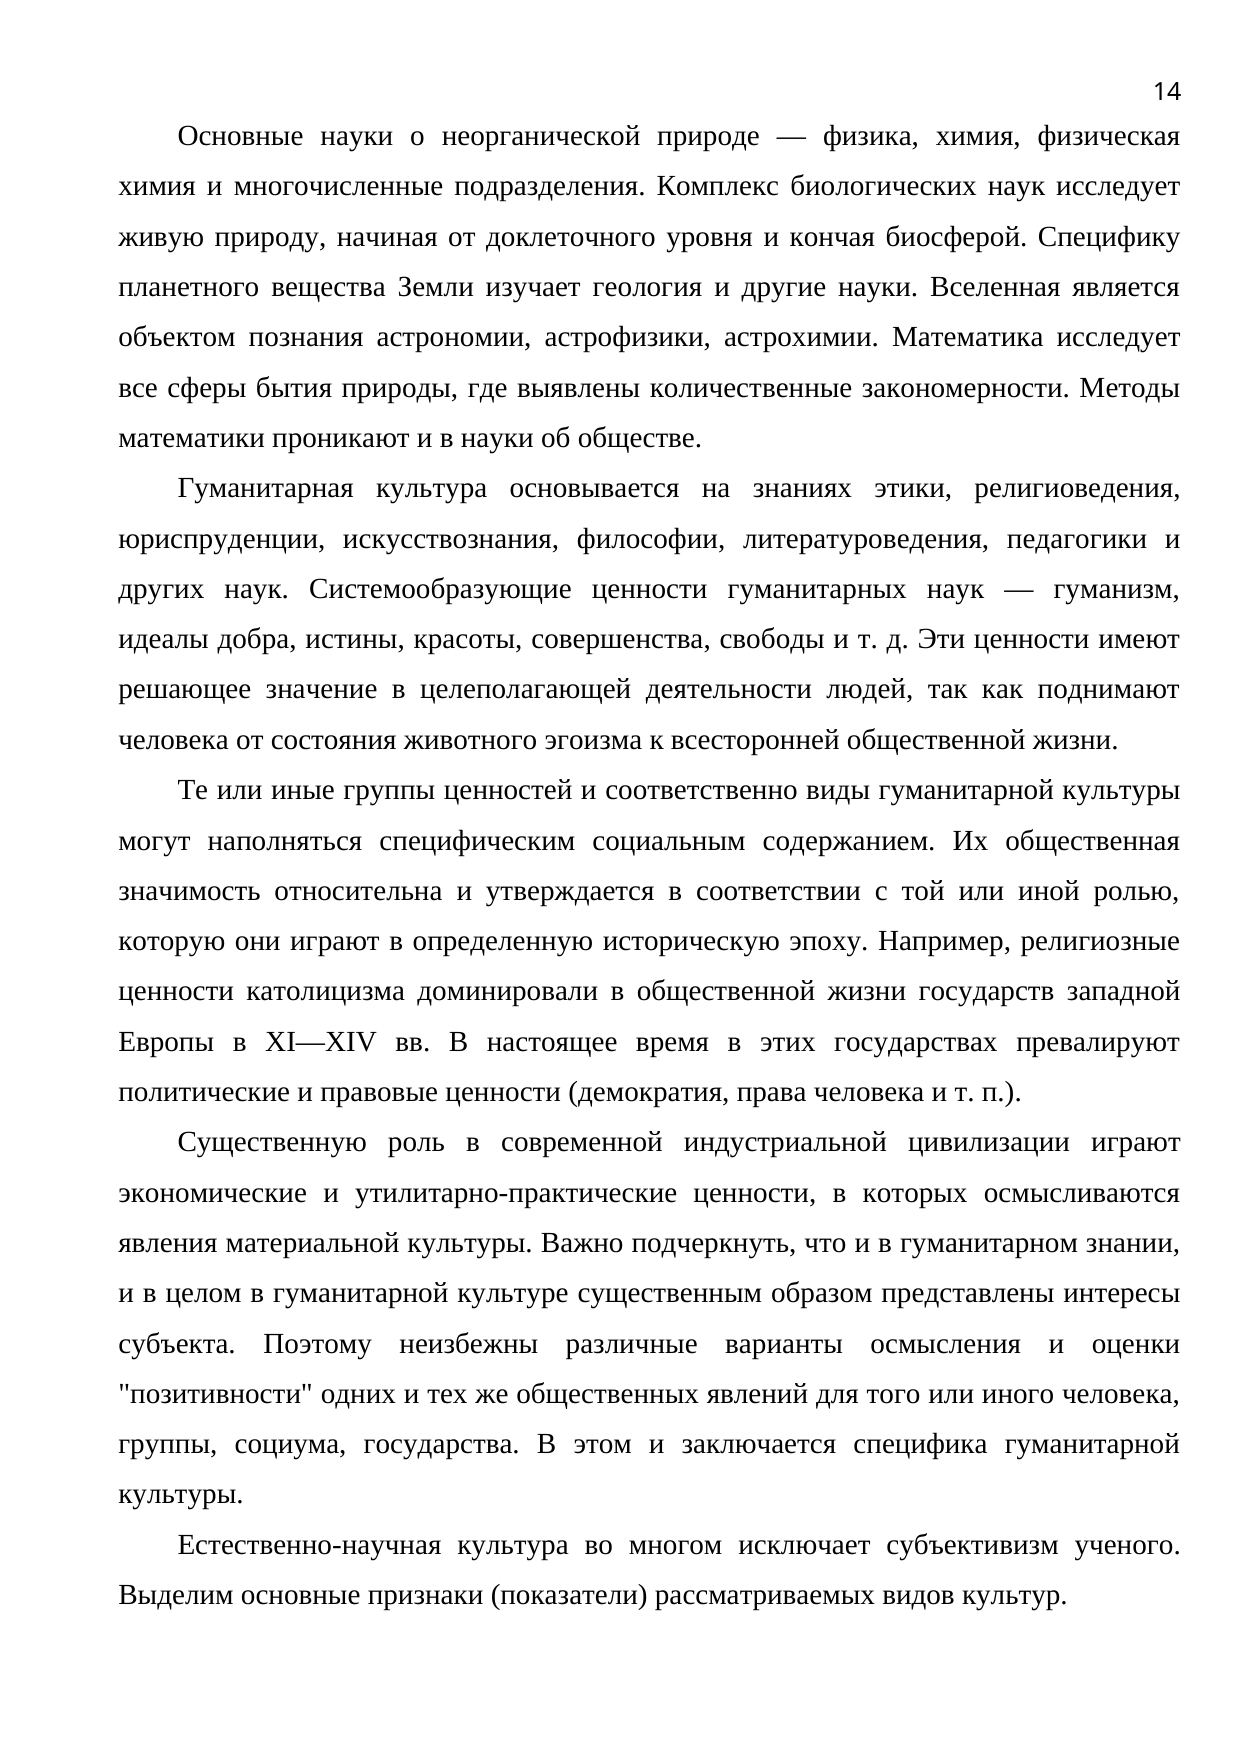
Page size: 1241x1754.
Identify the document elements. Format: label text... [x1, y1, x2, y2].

text Существенную роль в современной индустриальной цивилизации играют экономические и утилитарно-практические ценности, в которых осмысливаются явления материальной культуры. Важно подчеркнуть, что и в гуманитарном знании, и в целом в гуманитарной культуре существенным образом представлены интересы субъекта. Поэтому неизбежны различные варианты осмысления и оценки "позитивности" одних и тех же общественных явлений для того или иного человека, группы, социума, государства. В этом и заключается специфика гуманитарной культуры. [118, 1124, 1181, 1510]
text Естественно-научная культура во многом исключает субъективизм ученого. Выделим основные признаки (показатели) рассматриваемых видов культур. [118, 1527, 1181, 1611]
text Основные науки о неорганической природе — физика, химия, физическая химия и многочисленные подразделения. Комплекс биологических наук исследует живую природу, начиная от доклеточного уровня и кончая биосферой. Специфику планетного вещества Земли изучает геология и другие науки. Вселенная является объектом познания астрономии, астрофизики, астрохимии. Математика исследует все сферы бытия природы, где выявлены количественные закономерности. Методы математики проникают и в науки об обществе. [118, 118, 1181, 454]
text Гуманитарная культура основывается на знаниях этики, религиоведения, юриспруденции, искусствознания, философии, литературоведения, педагогики и других наук. Системообразующие ценности гуманитарных наук — гуманизм, идеалы добра, истины, красоты, совершенства, свободы и т. д. Эти ценности имеют решающее значение в целеполагающей деятельности людей, так как поднимают человека от состояния животного эгоизма к всесторонней общественной жизни. [118, 470, 1181, 756]
text Те или иные группы ценностей и соответственно виды гуманитарной культуры могут наполняться специфическим социальным содержанием. Их общественная значимость относительна и утверждается в соответствии с той или иной ролью, которую они играют в определенную историческую эпоху. Например, религиозные ценности католицизма доминировали в общественной жизни государств западной Европы в XI—XIV вв. В настоящее время в этих государствах превалируют политические и правовые ценности (демократия, права человека и т. п.). [118, 772, 1181, 1108]
